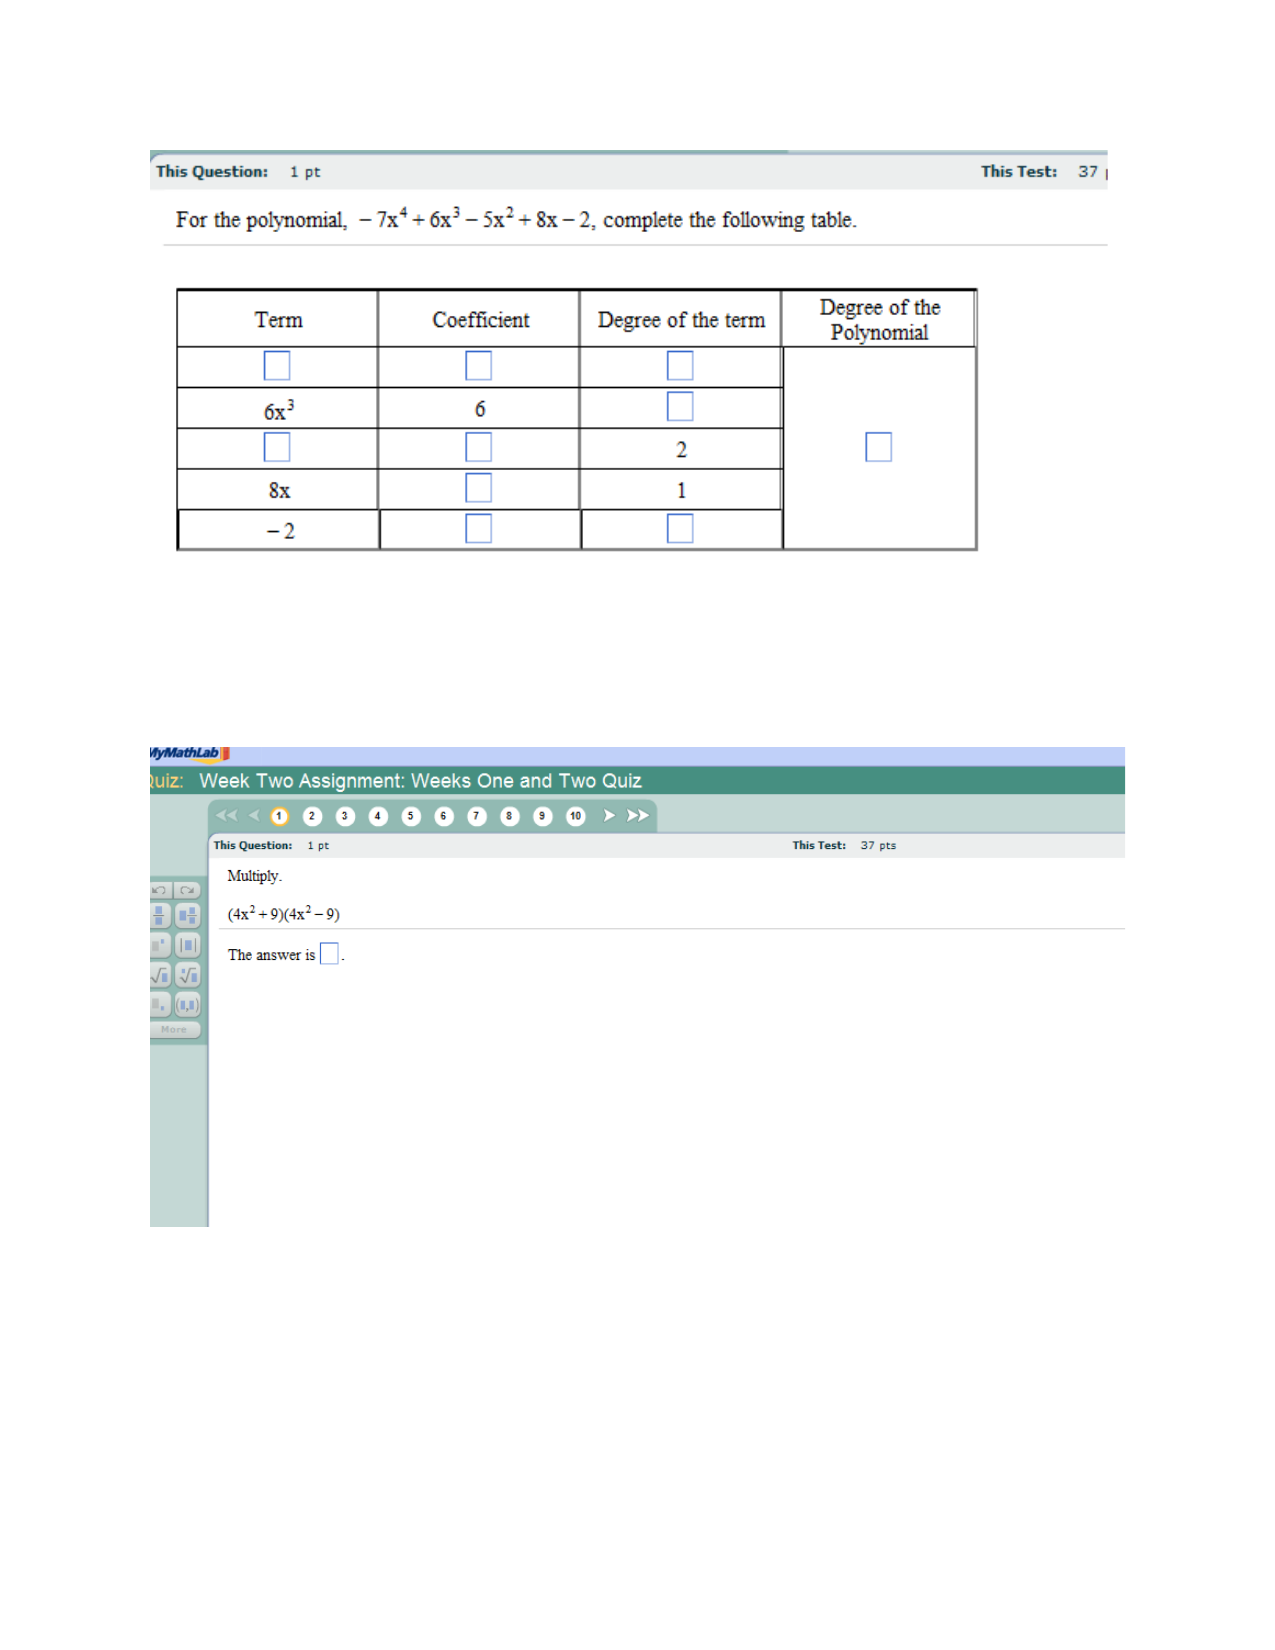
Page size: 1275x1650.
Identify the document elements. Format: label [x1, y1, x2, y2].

picture [150, 150, 1108, 744]
picture [150, 747, 1125, 1227]
